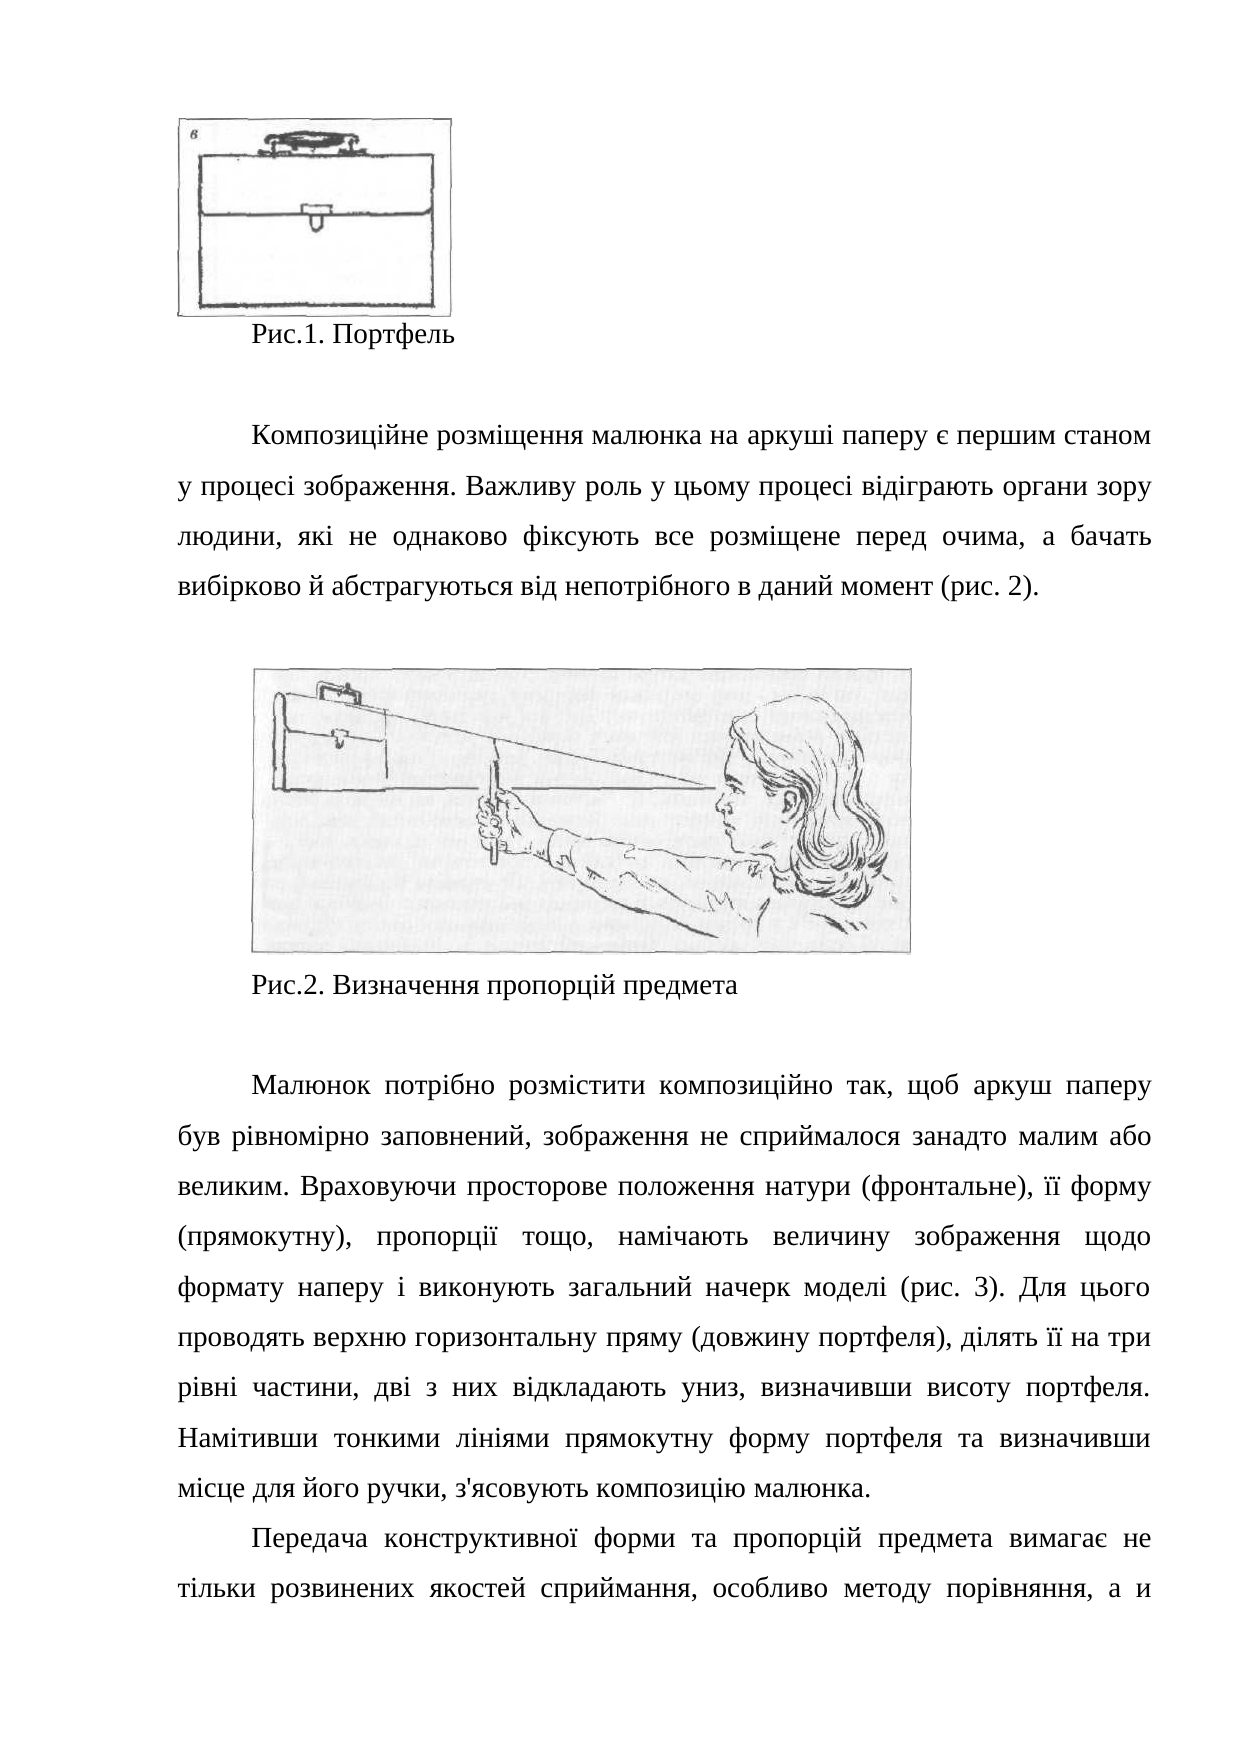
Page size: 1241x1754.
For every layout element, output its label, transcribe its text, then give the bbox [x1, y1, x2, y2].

text Композиційне розміщення малюнка на аркуші паперу є першим станом у процесі зображення. Важливу роль у цьому процесі відіграють органи зору людини, які не однаково фіксують все розміщене перед очима, а бачать вибірково й абстрагуються від непотрібного в даний момент (рис. 2). [177, 417, 1152, 602]
picture [251, 668, 912, 955]
text Рис.2. Визначення пропорцій предмета [177, 967, 1152, 1000]
picture [177, 118, 453, 317]
text Рис.1. Портфель [177, 317, 1152, 350]
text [177, 1520, 1152, 1604]
text Малюнок потрібно розмістити композиційно так, щоб аркуш паперу був рівномірно заповнений, зображення не сприймалося занадто малим або великим. Враховуючи просторове положення натури (фронтальне), її форму (прямокутну), пропорції тощо, намічають величину зображення щодо формату наперу і виконують загальний начерк моделі (рис. 3). Для цього проводять верхню горизонтальну пряму (довжину портфеля), ділять її на три рівні частини, дві з них відкладають униз, визначивши висоту портфеля. Намітивши тонкими лініями прямокутну форму портфеля та визначивши місце для його ручки, з'ясовують композицію малюнка. [177, 1067, 1152, 1503]
